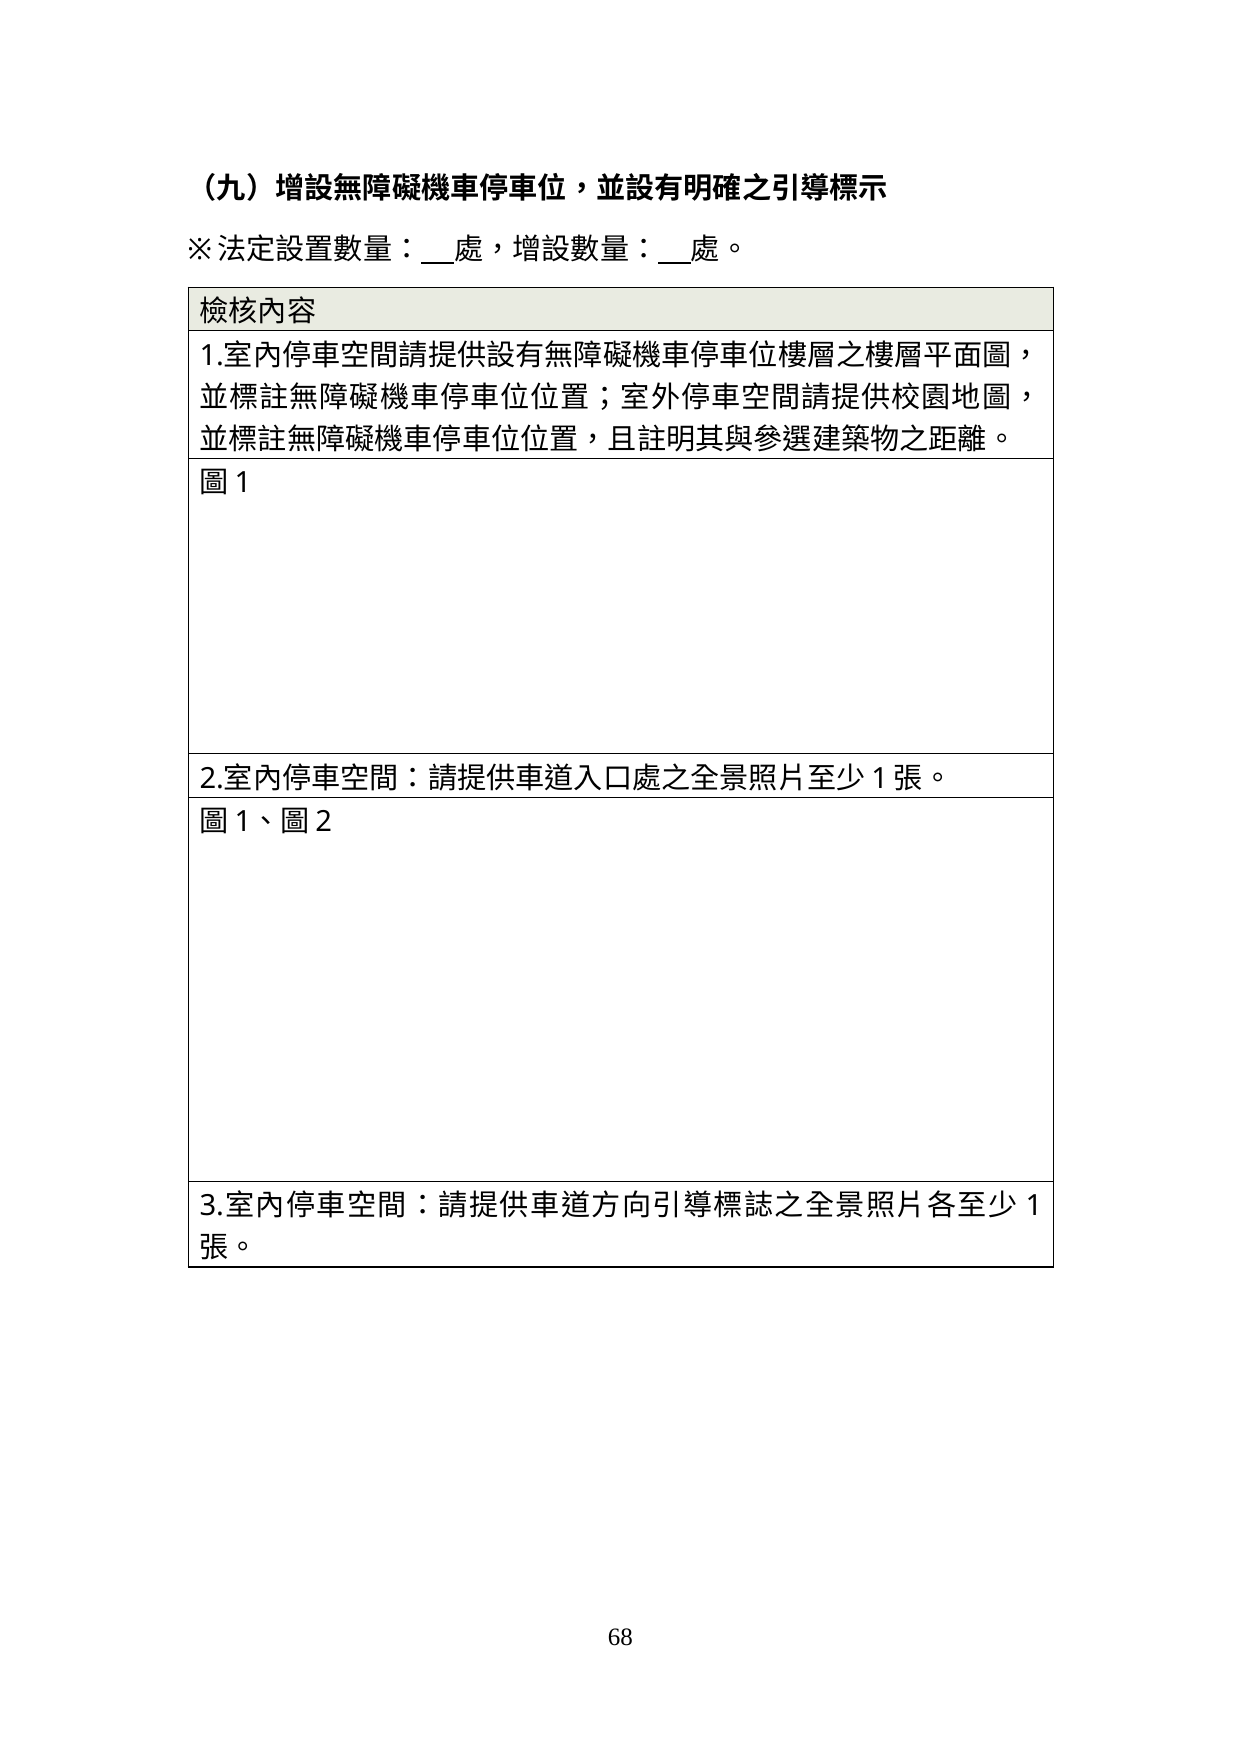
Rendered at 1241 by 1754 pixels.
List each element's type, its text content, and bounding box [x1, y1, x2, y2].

table_cell 1.室內停車空間請提供設有無障礙機車停車位樓層之樓層平面圖，並標註無障礙機車停車位位置；室外停車空間請提供校園地圖，並標註無障礙機車停車位位置，且註明其與參選建築物之距離。 [189, 331, 1053, 458]
table_header 檢核內容 [189, 288, 1053, 330]
subtitle 增設無障礙機車停車位，並設有明確之引導標示 [187, 164, 1053, 207]
table_cell 圖1、圖2 [189, 798, 1053, 1181]
table_cell 圖1 [189, 459, 1053, 753]
table_cell 3.室內停車空間：請提供車道方向引導標誌之全景照片各至少1張。 [189, 1182, 1053, 1266]
list 法定設置數量： 處，增設數量： 處。 [187, 226, 1053, 268]
table_cell 2.室內停車空間：請提供車道入口處之全景照片至少1張。 [189, 754, 1053, 797]
